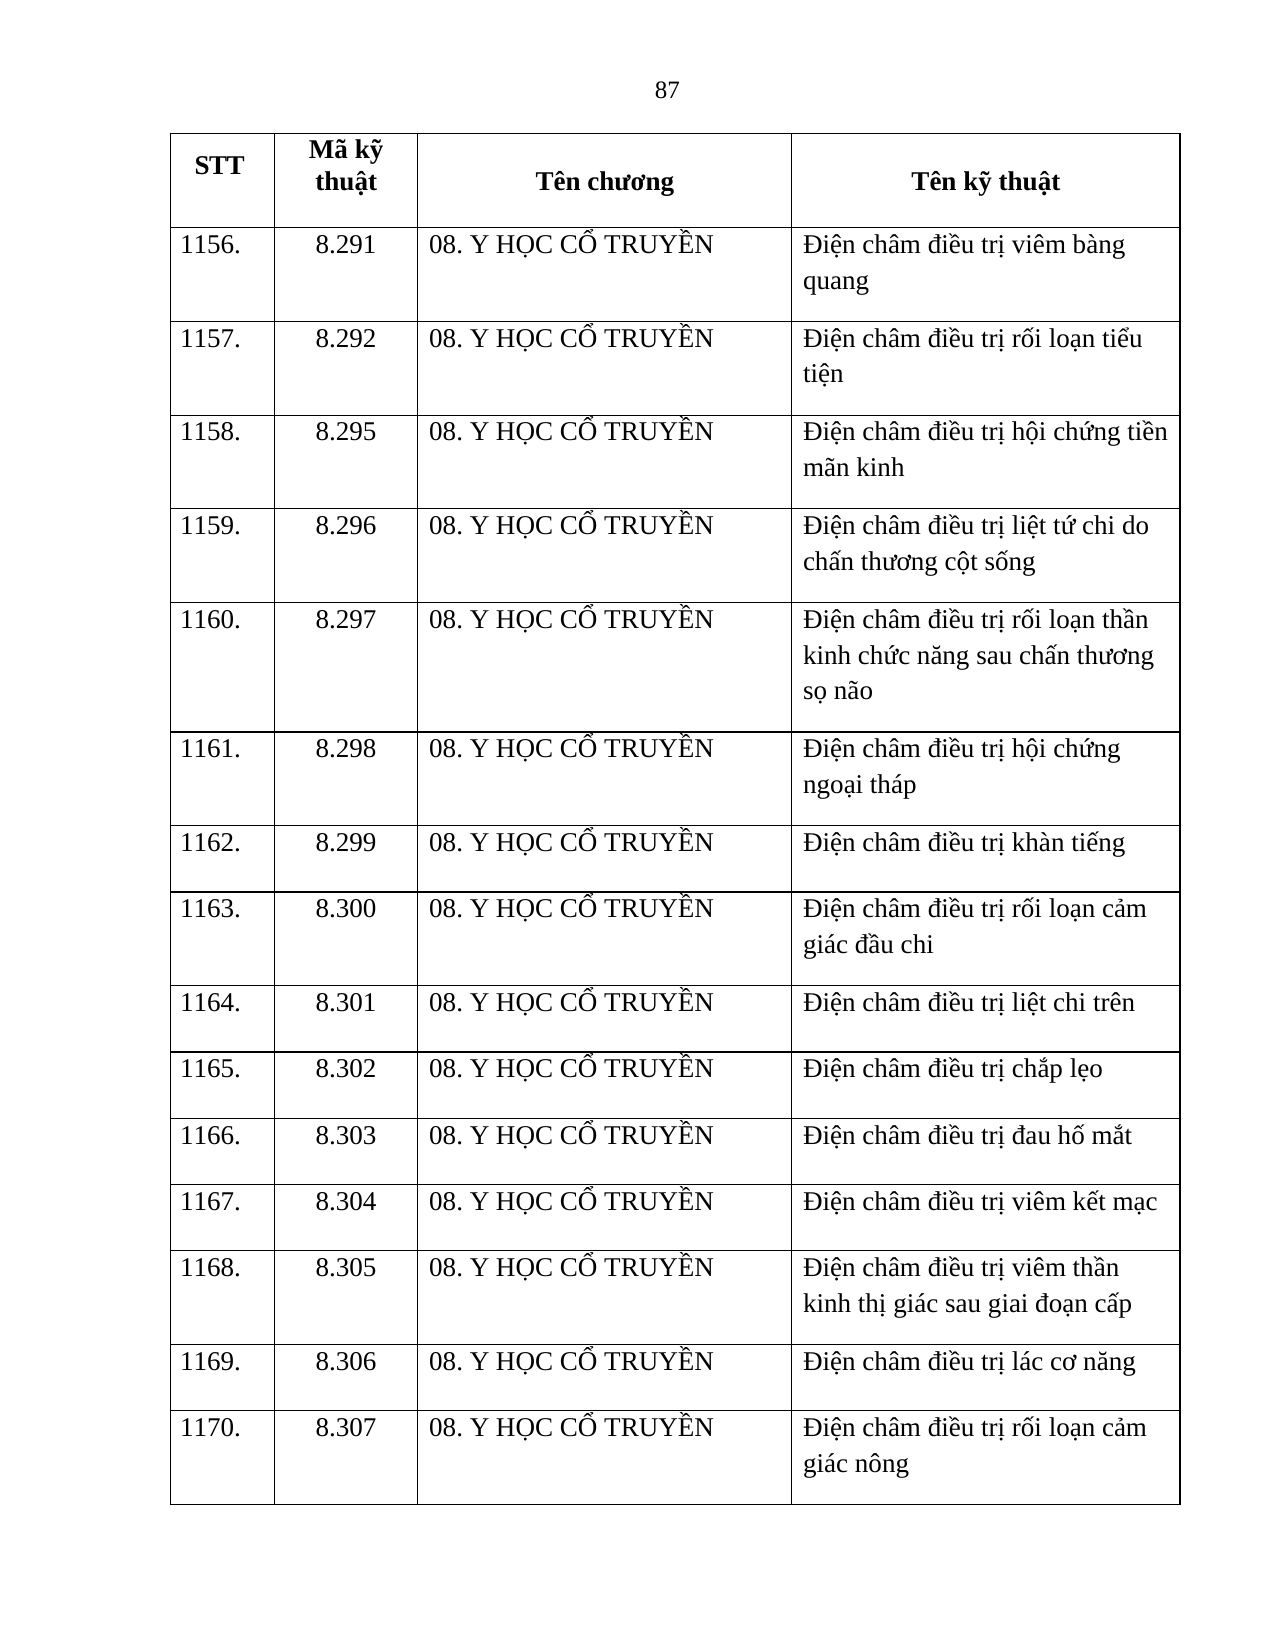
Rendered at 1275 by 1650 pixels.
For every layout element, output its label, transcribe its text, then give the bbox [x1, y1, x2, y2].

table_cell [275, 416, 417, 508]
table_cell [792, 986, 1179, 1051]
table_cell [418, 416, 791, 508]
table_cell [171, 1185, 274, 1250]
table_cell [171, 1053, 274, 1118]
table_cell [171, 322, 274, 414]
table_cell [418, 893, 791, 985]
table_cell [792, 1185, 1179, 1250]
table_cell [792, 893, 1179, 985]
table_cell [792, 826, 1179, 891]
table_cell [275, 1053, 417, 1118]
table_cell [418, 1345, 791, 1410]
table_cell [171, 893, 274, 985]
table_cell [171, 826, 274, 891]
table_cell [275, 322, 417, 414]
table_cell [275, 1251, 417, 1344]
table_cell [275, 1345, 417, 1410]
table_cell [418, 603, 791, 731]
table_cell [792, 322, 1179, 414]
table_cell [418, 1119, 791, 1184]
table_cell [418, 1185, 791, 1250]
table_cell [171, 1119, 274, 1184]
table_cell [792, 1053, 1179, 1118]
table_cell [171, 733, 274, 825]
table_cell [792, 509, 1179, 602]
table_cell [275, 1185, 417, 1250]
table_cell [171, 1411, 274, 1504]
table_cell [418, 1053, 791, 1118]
table_header STT [171, 134, 274, 227]
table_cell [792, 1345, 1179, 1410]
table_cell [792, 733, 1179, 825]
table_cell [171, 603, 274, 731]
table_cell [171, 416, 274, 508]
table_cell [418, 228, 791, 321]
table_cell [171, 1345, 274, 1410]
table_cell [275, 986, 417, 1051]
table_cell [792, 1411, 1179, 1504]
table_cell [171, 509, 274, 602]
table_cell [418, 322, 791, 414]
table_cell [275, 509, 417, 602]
table_header Tên chương [418, 134, 791, 227]
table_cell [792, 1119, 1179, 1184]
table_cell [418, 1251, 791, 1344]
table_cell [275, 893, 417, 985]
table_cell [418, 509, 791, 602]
table_header Tên kỹ thuật [792, 134, 1179, 227]
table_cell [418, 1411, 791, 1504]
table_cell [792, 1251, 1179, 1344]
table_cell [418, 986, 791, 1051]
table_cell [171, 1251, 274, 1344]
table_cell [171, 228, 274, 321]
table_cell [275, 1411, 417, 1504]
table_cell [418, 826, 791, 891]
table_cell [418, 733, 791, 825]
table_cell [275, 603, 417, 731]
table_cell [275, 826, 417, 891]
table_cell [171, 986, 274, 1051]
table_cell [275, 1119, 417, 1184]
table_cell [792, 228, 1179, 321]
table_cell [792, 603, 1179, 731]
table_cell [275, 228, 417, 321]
table_header Mã kỹ thuật [275, 134, 417, 227]
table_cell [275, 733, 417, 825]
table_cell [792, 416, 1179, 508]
